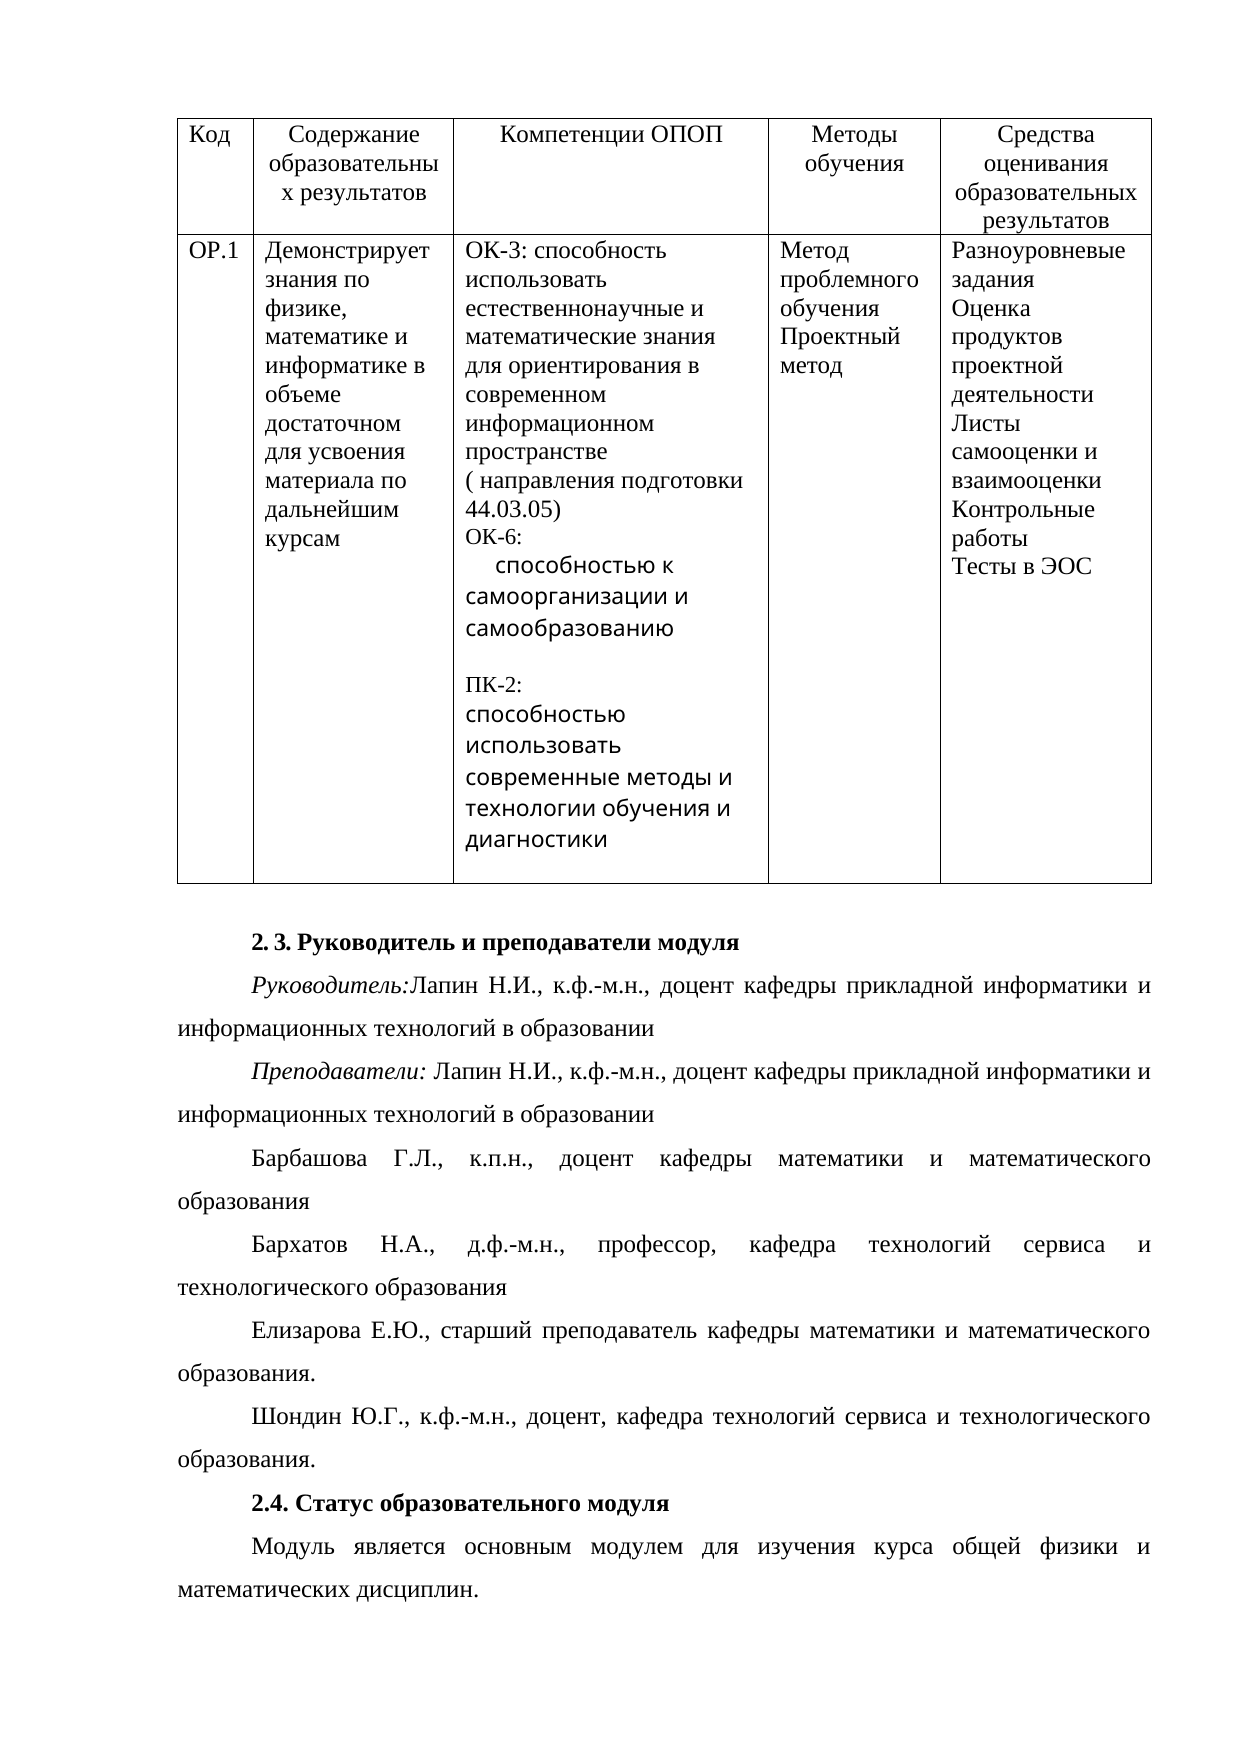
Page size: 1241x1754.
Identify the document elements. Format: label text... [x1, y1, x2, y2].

table_header Код [178, 119, 253, 234]
table_cell ОР.1 [178, 235, 253, 883]
table_cell Разноуровневые задания Оценка продуктов проектной деятельности Листы самооценки и взаимооценки Контрольные работы Тесты в ЭОС [941, 235, 1151, 883]
text 2.4. Статус образовательного модуля [177, 1488, 1152, 1516]
table_header Компетенции ОПОП [454, 119, 768, 234]
table_header Содержание образовательных результатов [254, 119, 453, 234]
text Руководитель:Лапин Н.И., к.ф.-м.н., доцент кафедры прикладной информатики и информационных технологий в образовании [177, 970, 1152, 1042]
text Елизарова Е.Ю., старший преподаватель кафедры математики и математического образования. [177, 1315, 1152, 1387]
text 2. 3. Руководитель и преподаватели модуля [177, 927, 1152, 956]
text Барбашова Г.Л., к.п.н., доцент кафедры математики и математического образования [177, 1143, 1152, 1214]
text Бархатов Н.А., д.ф.-м.н., профессор, кафедра технологий сервиса и технологического образования [177, 1229, 1152, 1301]
table_cell Демонстрирует знания по физике, математике и информатике в объеме достаточном для усвоения материала по дальнейшим курсам [254, 235, 453, 883]
text Преподаватели: Лапин Н.И., к.ф.-м.н., доцент кафедры прикладной информатики и информационных технологий в образовании [177, 1056, 1152, 1128]
text Шондин Ю.Г., к.ф.-м.н., доцент, кафедра технологий сервиса и технологического образования. [177, 1401, 1152, 1473]
text Модуль является основным модулем для изучения курса общей физики и математических дисциплин. [177, 1531, 1152, 1603]
table_header Средства оценивания образовательных результатов [941, 119, 1151, 234]
table_header Методы обучения [769, 119, 940, 234]
table_cell Метод проблемного обучения Проектный метод [769, 235, 940, 883]
table_cell ОК-3: способность использовать естественнонаучные и математические знания для ориентирования в современном информационном пространстве ( направления подготовки 44.03.05) ОК-6: способностью к самоорганизации и самообразованию ПК-2: способностью использовать современные методы и технологии обучения и диагностики [454, 235, 768, 883]
